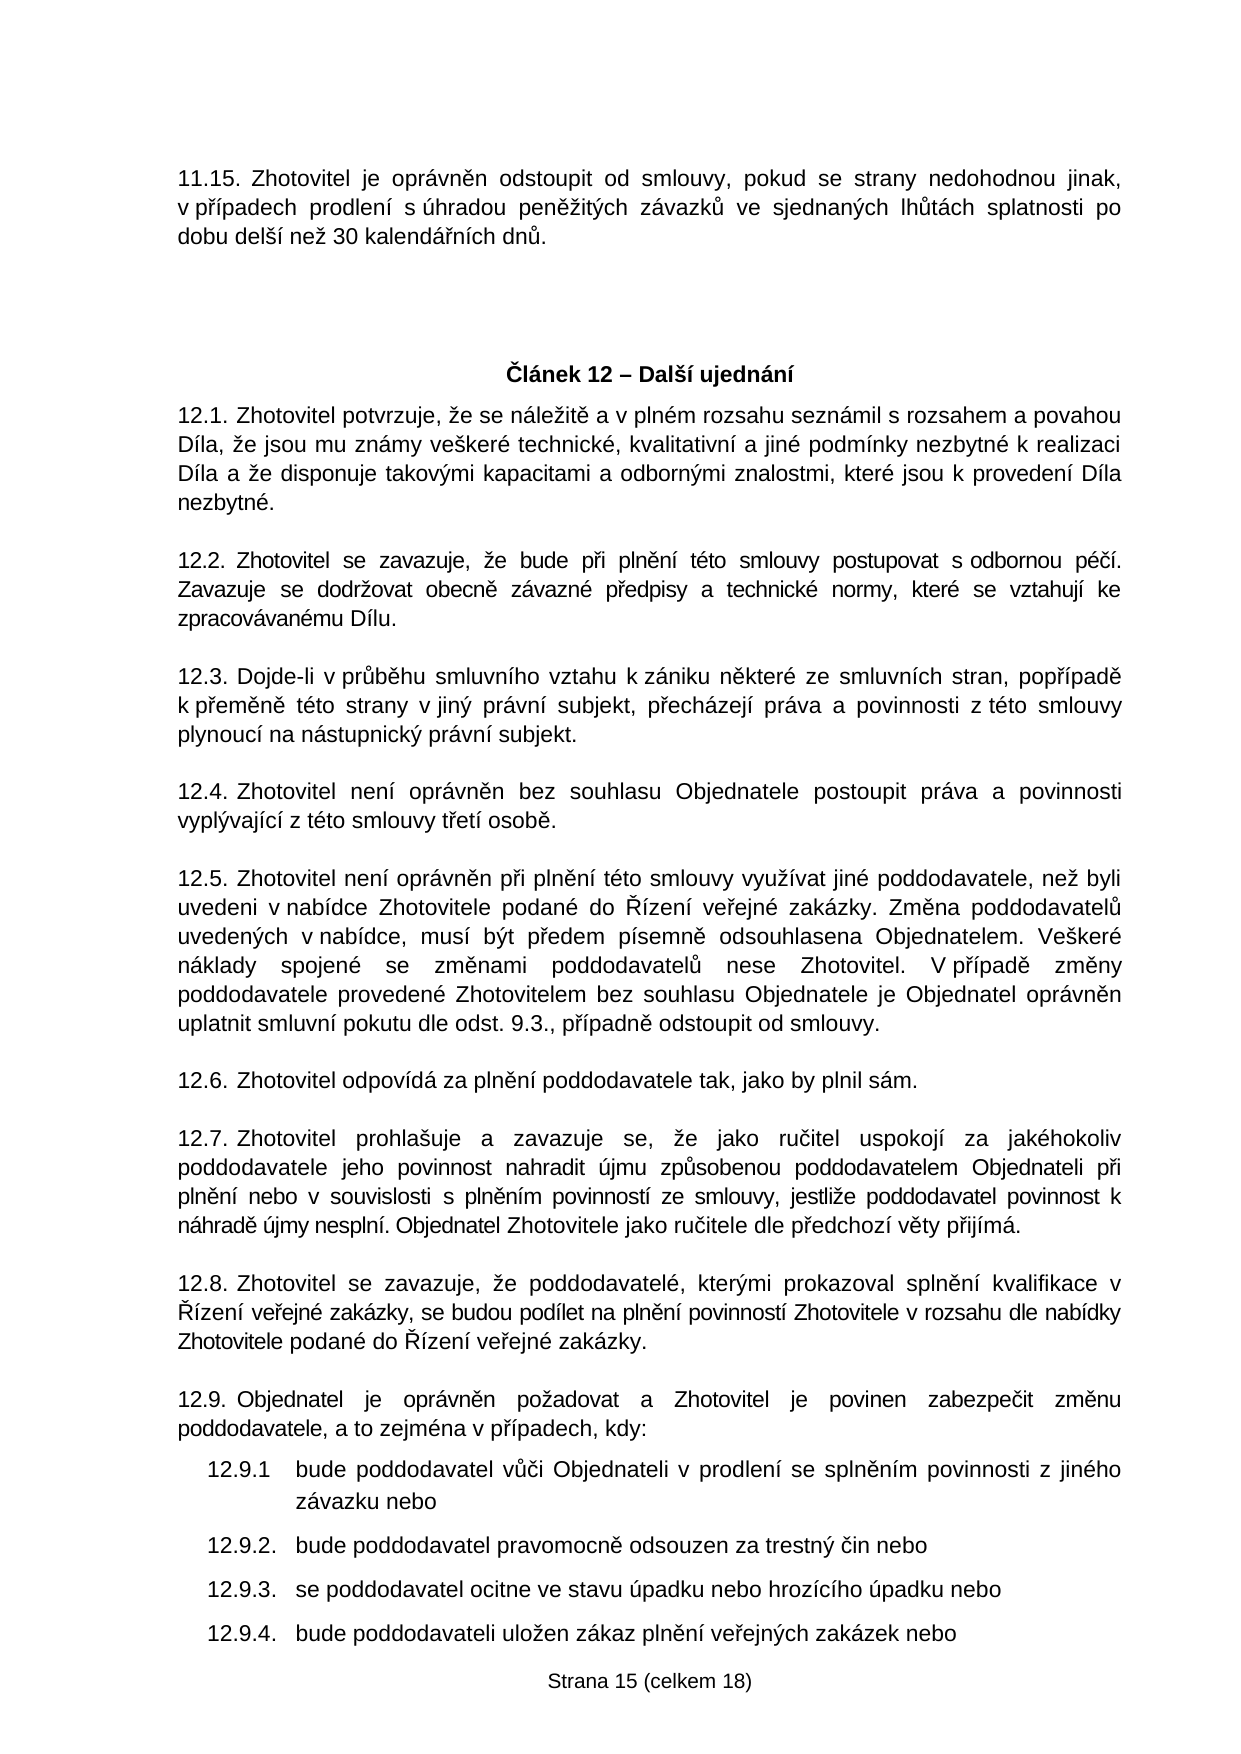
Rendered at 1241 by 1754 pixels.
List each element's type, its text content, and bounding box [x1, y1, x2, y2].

text 12.9.1 bude poddodavatel vůči Objednateli v prodlení se splněním povinnosti z jiného závazku nebo [207, 1456, 1122, 1514]
list Zhotovitel odpovídá za plnění poddodavatele tak, jako by plnil sám. [177, 1067, 1122, 1094]
list Objednatel je oprávněn požadovat a Zhotovitel je povinen zabezpečit změnu poddodavatele, a to zejména v případech, kdy: [177, 1386, 1122, 1441]
text 12.9.3. se poddodavatel ocitne ve stavu úpadku nebo hrozícího úpadku nebo [207, 1576, 1122, 1602]
list Zhotovitel není oprávněn bez souhlasu Objednatele postoupit práva a povinnosti vyplývající z této smlouvy třetí osobě. [177, 778, 1122, 834]
list Dojde-li v průběhu smluvního vztahu k zániku některé ze smluvních stran, popřípadě k přeměně této strany v jiný právní subjekt, přecházejí práva a povinnosti z této smlouvy plynoucí na nástupnický právní subjekt. [177, 663, 1122, 747]
text 12.9.2. bude poddodavatel pravomocně odsouzen za trestný čin nebo [207, 1532, 1122, 1558]
list Zhotovitel prohlašuje a zavazuje se, že jako ručitel uspokojí za jakéhokoliv poddodavatele jeho povinnost nahradit újmu způsobenou poddodavatelem Objednateli při plnění nebo v souvislosti s plněním povinností ze smlouvy, jestliže poddodavatel povinnost k náhradě újmy nesplní. Objednatel Zhotovitele jako ručitele dle předchozí věty přijímá. [177, 1125, 1122, 1239]
list Zhotovitel není oprávněn při plnění této smlouvy využívat jiné poddodavatele, než byli uvedeni v nabídce Zhotovitele podané do Řízení veřejné zakázky. Změna poddodavatelů uvedených v nabídce, musí být předem písemně odsouhlasena Objednatelem. Veškeré náklady spojené se změnami poddodavatelů nese Zhotovitel. V případě změny poddodavatele provedené Zhotovitelem bez souhlasu Objednatele je Objednatel oprávněn uplatnit smluvní pokutu dle odst. 9.3., případně odstoupit od smlouvy. [177, 865, 1122, 1036]
list Zhotovitel se zavazuje, že poddodavatelé, kterými prokazoval splnění kvalifikace v Řízení veřejné zakázky, se budou podílet na plnění povinností Zhotovitele v rozsahu dle nabídky Zhotovitele podané do Řízení veřejné zakázky. [177, 1270, 1122, 1354]
text Článek 12 – Další ujednání [177, 361, 1122, 387]
text 12.9.4. bude poddodavateli uložen zákaz plnění veřejných zakázek nebo [207, 1620, 1122, 1646]
list Zhotovitel potvrzuje, že se náležitě a v plném rozsahu seznámil s rozsahem a povahou Díla, že jsou mu známy veškeré technické, kvalitativní a jiné podmínky nezbytné k realizaci Díla a že disponuje takovými kapacitami a odbornými znalostmi, které jsou k provedení Díla nezbytné. [177, 402, 1122, 516]
list Zhotovitel je oprávněn odstoupit od smlouvy, pokud se strany nedohodnou jinak, v případech prodlení s úhradou peněžitých závazků ve sjednaných lhůtách splatnosti po dobu delší než 30 kalendářních dnů. [177, 165, 1122, 249]
list Zhotovitel se zavazuje, že bude při plnění této smlouvy postupovat s odbornou péčí. Zavazuje se dodržovat obecně závazné předpisy a technické normy, které se vztahují ke zpracovávanému Dílu. [177, 547, 1122, 631]
